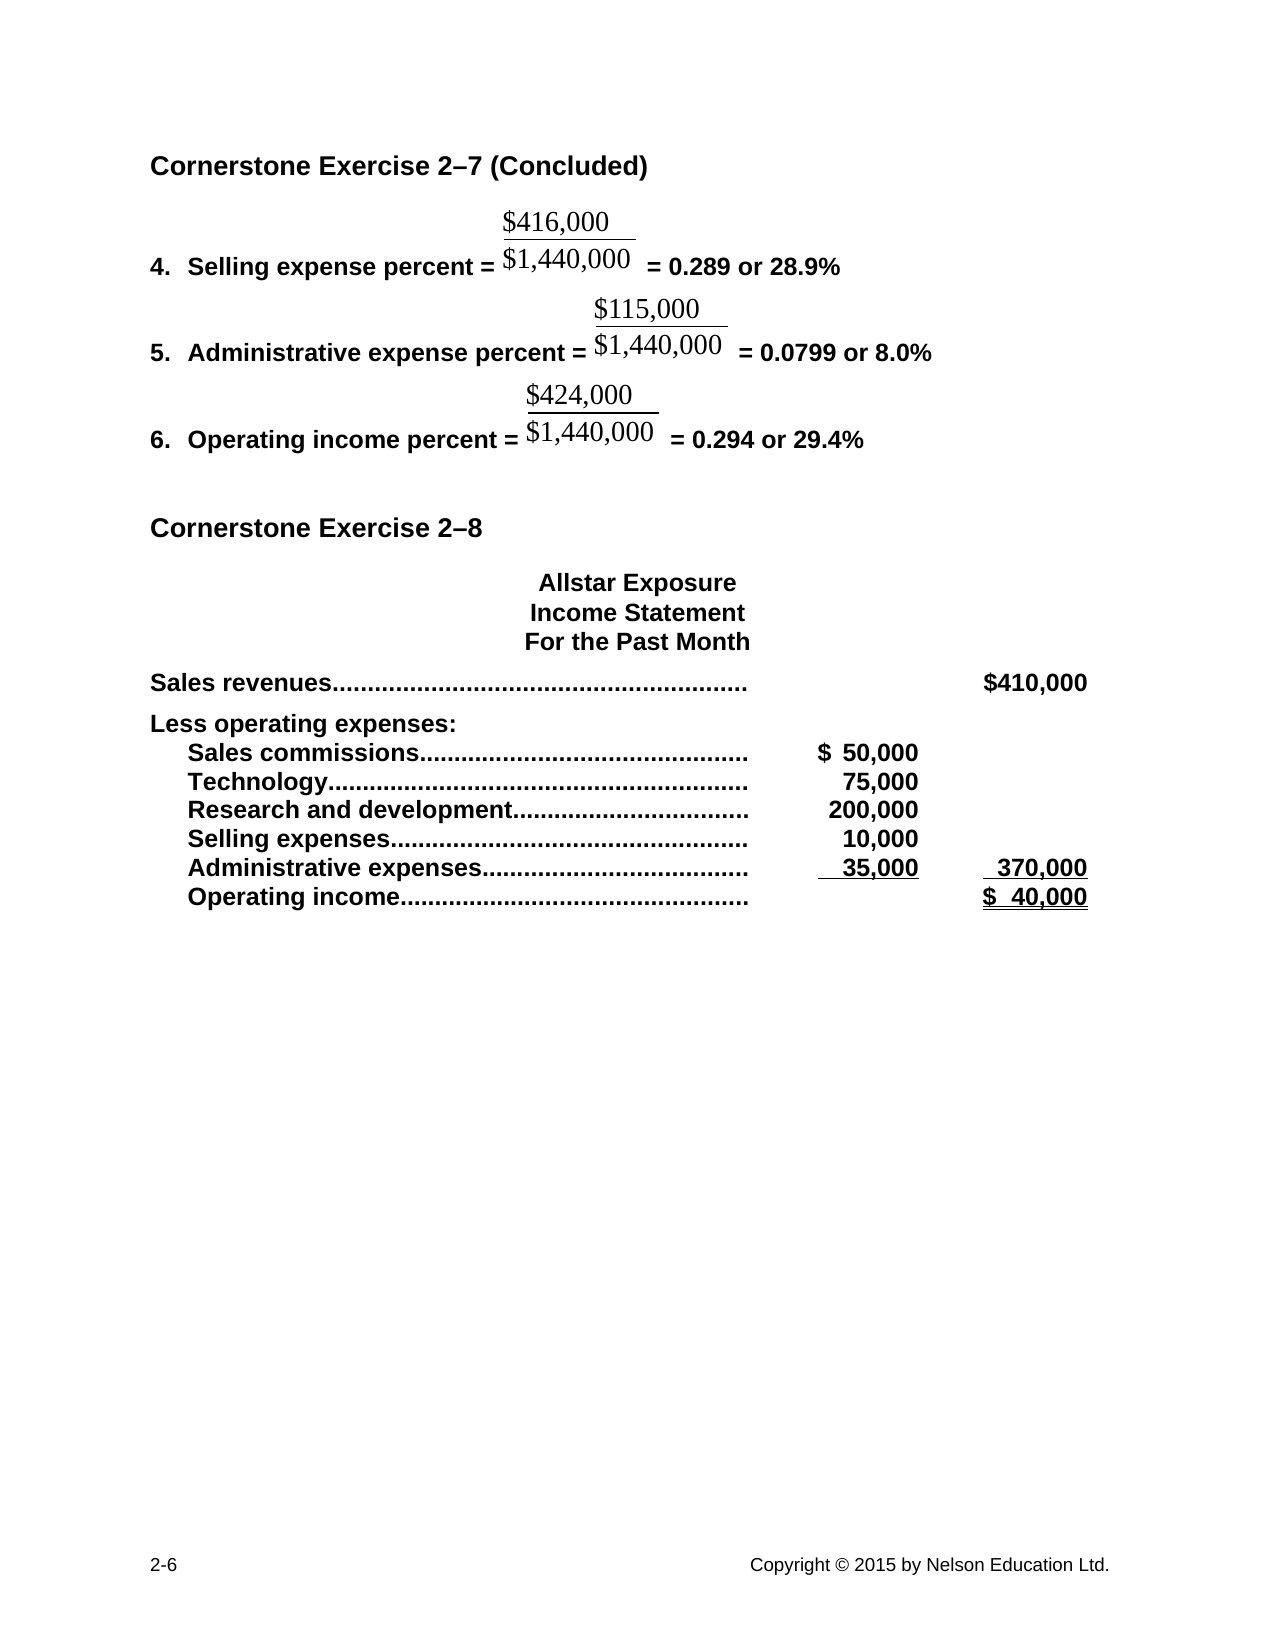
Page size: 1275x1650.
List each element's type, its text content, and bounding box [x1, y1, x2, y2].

text Sales revenues $410,000 [150, 668, 1125, 697]
text Sales commissions $ 50,000 [150, 738, 1125, 767]
text Operating income $ 40,000 [150, 882, 1125, 911]
subtitle Cornerstone Exercise 2–7 (Concluded) [150, 150, 1125, 181]
text Less operating expenses: [150, 709, 1125, 738]
text Research and development 200,000 [150, 796, 1125, 824]
subtitle Cornerstone Exercise 2–8 [150, 512, 1125, 543]
text Allstar Exposure [150, 568, 1125, 597]
list 5. Administrative expense percent = = 0.0799 or 8.0% [150, 293, 1125, 367]
list 4. Selling expense percent = = 0.289 or 28.9% [150, 206, 1125, 280]
text For the Past Month [150, 626, 1125, 656]
list 6. Operating income percent = = 0.294 or 29.4% [150, 379, 1125, 453]
text Income Statement [150, 597, 1125, 626]
text Administrative expenses 35,000 370,000 [150, 853, 1125, 882]
text Selling expenses 10,000 [150, 824, 1125, 853]
text Technology 75,000 [150, 767, 1125, 796]
